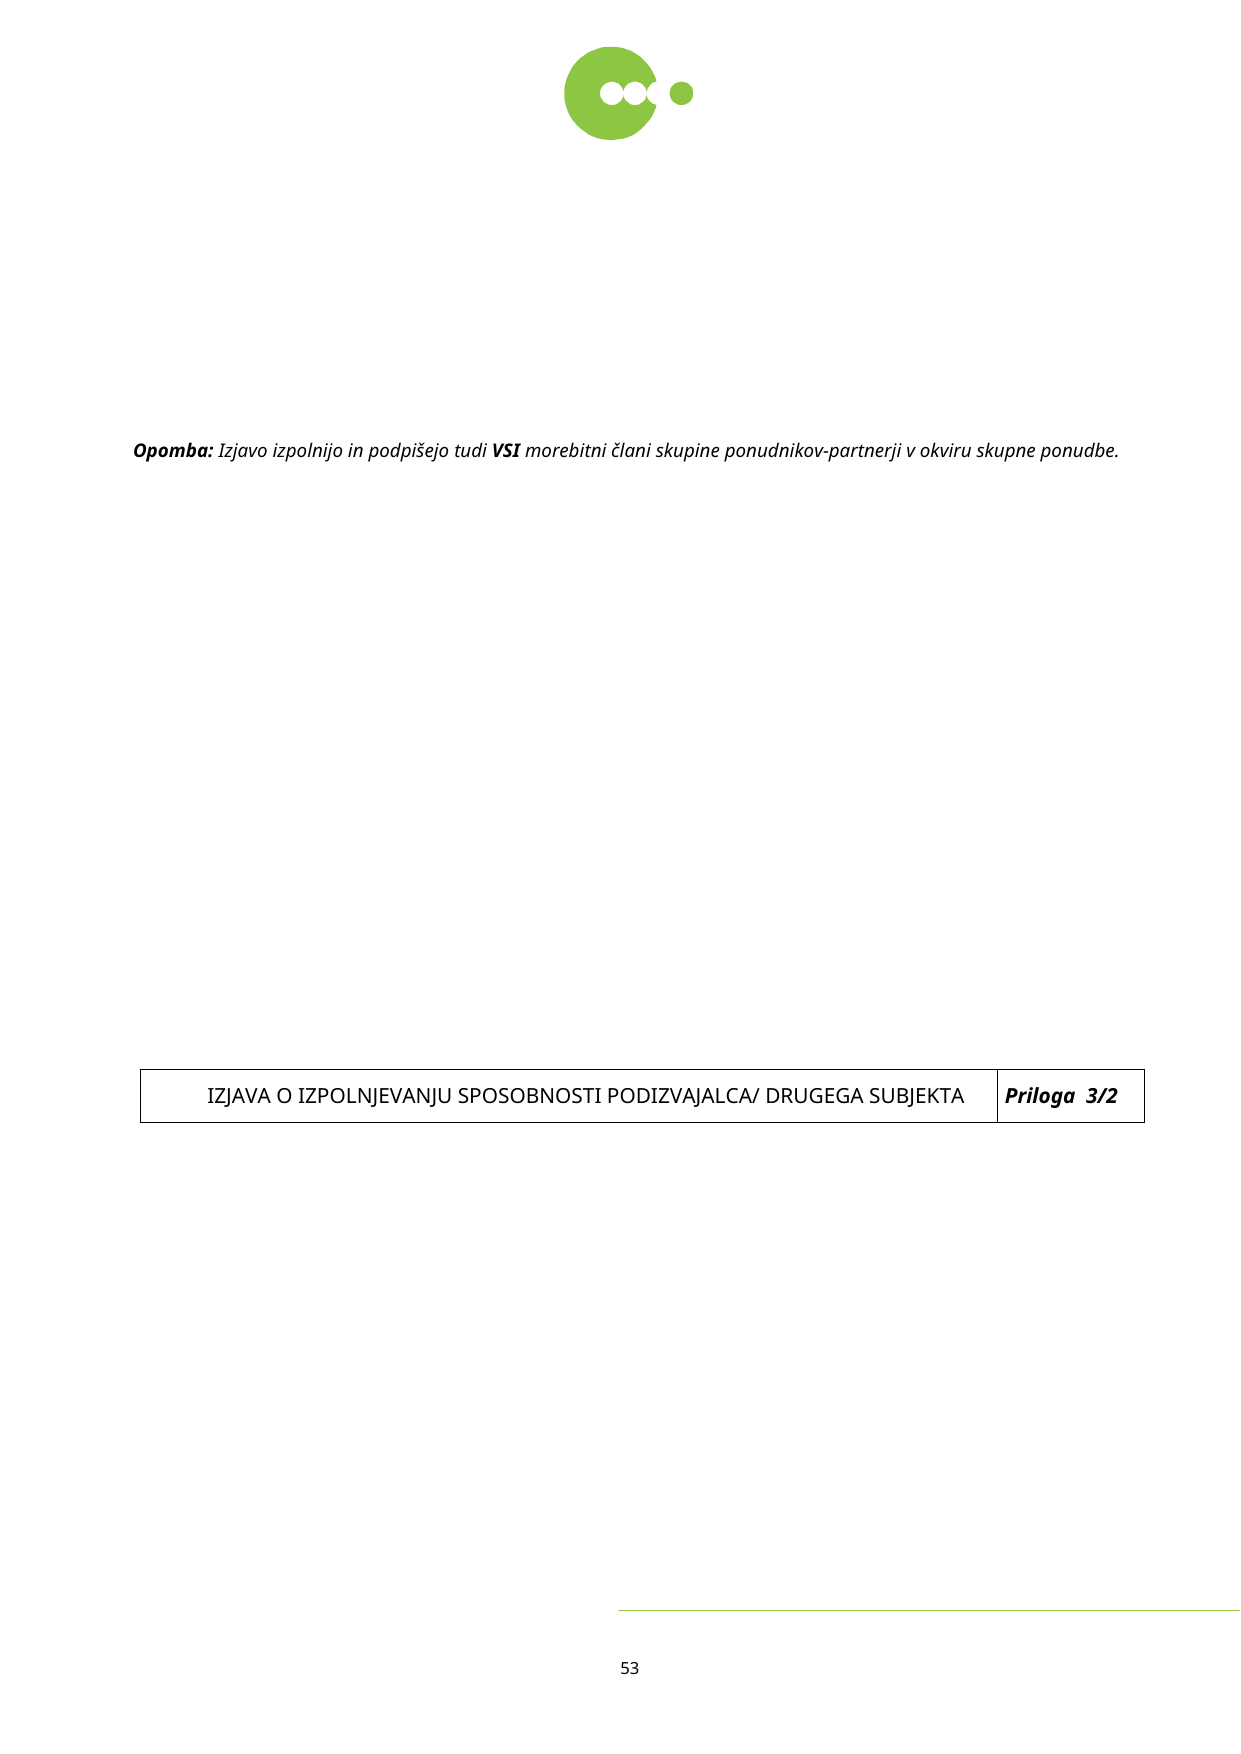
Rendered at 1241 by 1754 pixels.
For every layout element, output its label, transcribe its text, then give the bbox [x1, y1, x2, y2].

table_header [141, 1070, 200, 1122]
table_header 3/2 [1086, 1070, 1144, 1122]
table_header Priloga [998, 1070, 1086, 1122]
text Opomba: Izjavo izpolnijo in podpišejo tudi VSI morebitni člani skupine ponudnikov-partnerji v okviru skupne ponudbe. [133, 438, 1122, 463]
table_header IZJAVA O IZPOLNJEVANJU SPOSOBNOSTI PODIZVAJALCA/ DRUGEGA SUBJEKTA [200, 1070, 997, 1122]
